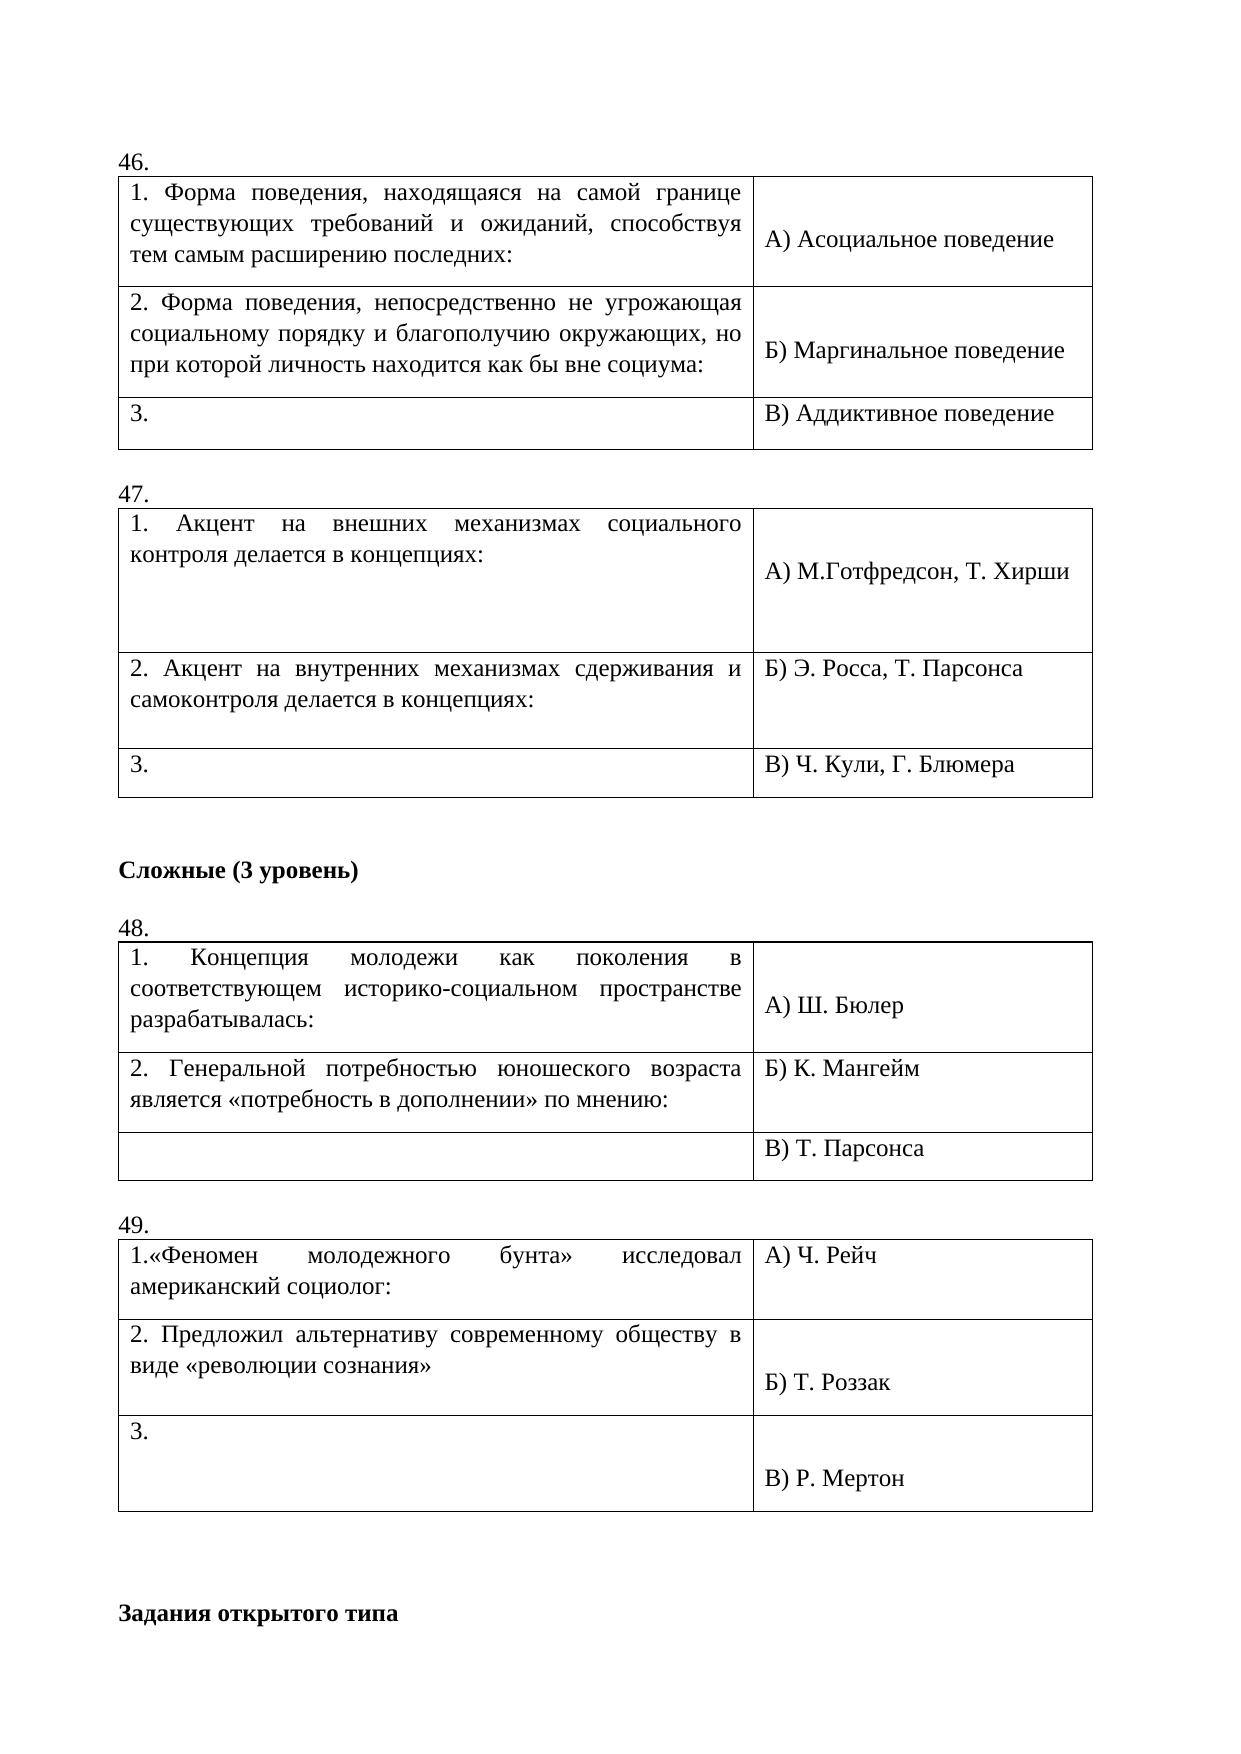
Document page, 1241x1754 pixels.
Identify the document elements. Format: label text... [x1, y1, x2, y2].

table_cell 3. [119, 398, 753, 449]
table_header А) Асоциальное поведение [754, 177, 1092, 286]
text Задания открытого типа [118, 1598, 1152, 1627]
text 47. [118, 479, 1152, 507]
table_header А) Ч. Рейч [754, 1240, 1092, 1318]
table_cell [119, 1133, 753, 1180]
text 49. [118, 1210, 1152, 1239]
text 46. [118, 147, 1152, 176]
table_header А) М.Готфредсон, Т. Хирши [754, 509, 1092, 652]
table_cell В) Ч. Кули, Г. Блюмера [754, 749, 1092, 797]
table_cell 3. [119, 749, 753, 797]
table_header 1. Акцент на внешних механизмах социального контроля делается в концепциях: [119, 509, 753, 652]
table_header 1.«Феномен молодежного бунта» исследовал американский социолог: [119, 1240, 753, 1318]
table_header А) Ш. Бюлер [754, 943, 1092, 1052]
table_cell Б) К. Мангейм [754, 1053, 1092, 1132]
table_cell В) Р. Мертон [754, 1416, 1092, 1511]
table_header 1. Концепция молодежи как поколения в соответствующем историко-социальном пространстве разрабатывалась: [119, 943, 753, 1052]
table_cell Б) Маргинальное поведение [754, 287, 1092, 397]
table_cell 2. Генеральной потребностью юношеского возраста является «потребность в дополнении» по мнению: [119, 1053, 753, 1132]
table_cell В) Т. Парсонса [754, 1133, 1092, 1180]
text Сложные (3 уровень) [118, 855, 1152, 884]
table_cell 2. Предложил альтернативу современному обществу в виде «революции сознания» [119, 1320, 753, 1415]
text 48. [118, 913, 1152, 941]
table_cell 2. Форма поведения, непосредственно не угрожающая социальному порядку и благополучию окружающих, но при которой личность находится как бы вне социума: [119, 287, 753, 397]
table_cell В) Аддиктивное поведение [754, 398, 1092, 449]
table_header 1. Форма поведения, находящаяся на самой границе существующих требований и ожиданий, способствуя тем самым расширению последних: [119, 177, 753, 286]
table_cell Б) Т. Роззак [754, 1320, 1092, 1415]
table_cell Б) Э. Росса, Т. Парсонса [754, 653, 1092, 748]
table_cell 3. [119, 1416, 753, 1511]
table_cell 2. Акцент на внутренних механизмах сдерживания и самоконтроля делается в концепциях: [119, 653, 753, 748]
